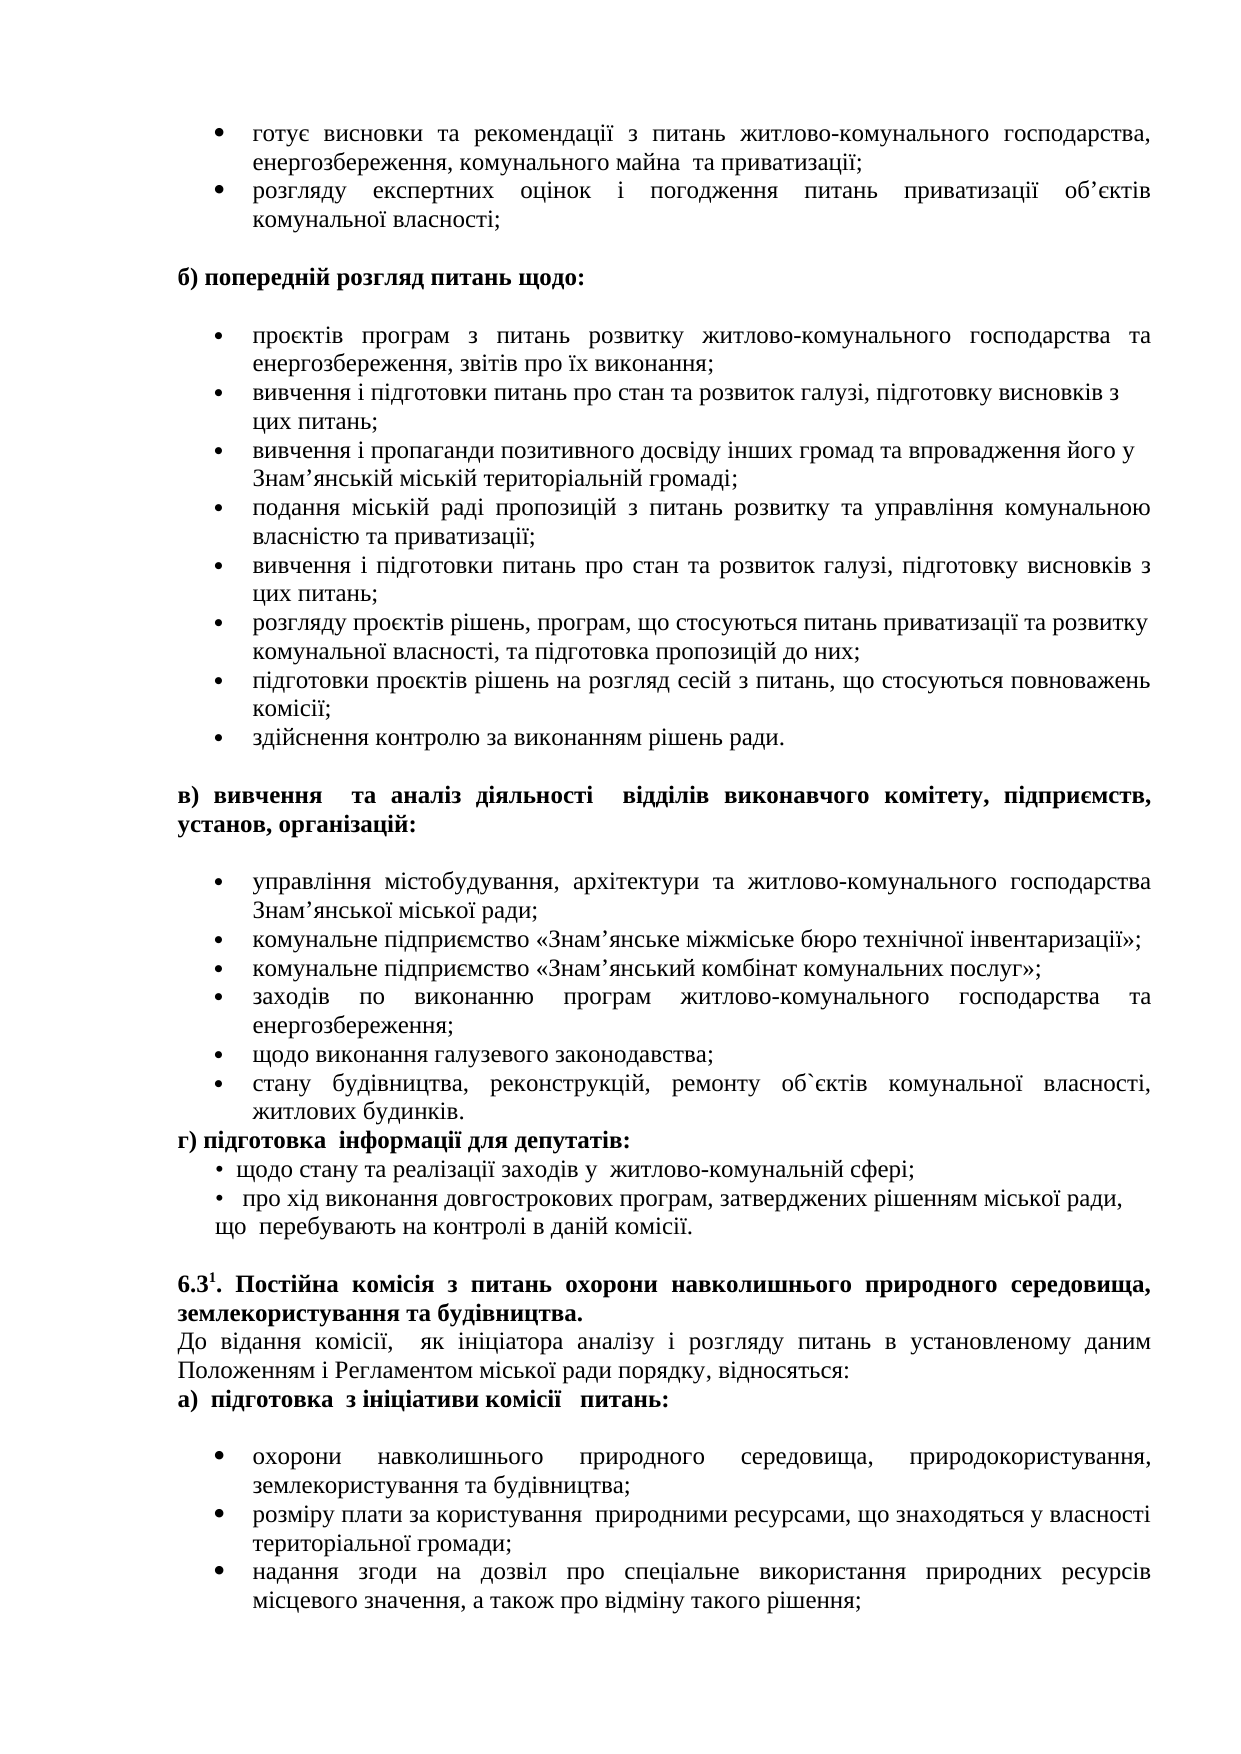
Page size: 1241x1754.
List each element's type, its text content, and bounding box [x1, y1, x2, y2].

text в) вивчення та аналіз діяльності відділів виконавчого комітету, підприємств, установ, організацій: [177, 780, 1152, 838]
text а) підготовка з ініціативи комісії питань: [177, 1384, 1152, 1413]
list вивчення і пропаганди позитивного досвіду інших громад та впровадження його у Знам’янській міській територіальній громаді; [215, 435, 1152, 492]
list вивчення і підготовки питань про стан та розвиток галузі, підготовку висновків з цих питань; [215, 377, 1152, 435]
text б) попередній розгляд питань щодо: [177, 262, 1152, 291]
list готує висновки та рекомендації з питань житлово-комунального господарства, енергозбереження, комунального майна та приватизації; [215, 118, 1152, 176]
text г) підготовка інформації для депутатів: [177, 1125, 1152, 1154]
list розгляду проєктів рішень, програм, що стосуються питань приватизації та розвитку комунальної власності, та підготовка пропозицій до них; [215, 607, 1152, 665]
list вивчення і підготовки питань про стан та розвиток галузі, підготовку висновків з цих питань; [215, 550, 1152, 607]
list управління містобудування, архітектури та житлово-комунального господарства Знам’янської міської ради; [215, 866, 1152, 924]
text До відання комісії, як ініціатора аналізу і розгляду питань в установленому даним Положенням і Регламентом міської ради порядку, відносяться: [177, 1326, 1152, 1384]
list комунальне підприємство «Знам’янський комбінат комунальних послуг»; [215, 953, 1152, 981]
list здійснення контролю за виконанням рішень ради. [215, 722, 1152, 751]
list щодо виконання галузевого законодавства; [215, 1039, 1152, 1068]
list заходів по виконанню програм житлово-комунального господарства та енергозбереження; [215, 981, 1152, 1039]
list надання згоди на дозвіл про спеціальне використання природних ресурсів місцевого значення, а також про відміну такого рішення; [215, 1556, 1152, 1614]
text • щодо стану та реалізації заходів у житлово-комунальній сфері; [215, 1154, 1152, 1183]
list комунальне підприємство «Знам’янське міжміське бюро технічної інвентаризації»; [215, 924, 1152, 953]
text що перебувають на контролі в даній комісії. [215, 1211, 1152, 1240]
list розміру плати за користування природними ресурсами, що знаходяться у власності територіальної громади; [215, 1499, 1152, 1556]
list підготовки проєктів рішень на розгляд сесій з питань, що стосуються повноважень комісії; [215, 665, 1152, 722]
text 6.31. Постійна комісія з питань охорони навколишнього природного середовища, землекористування та будівництва. [177, 1269, 1152, 1326]
list подання міській раді пропозицій з питань розвитку та управління комунальною власністю та приватизації; [215, 492, 1152, 550]
list стану будівництва, реконструкцій, ремонту об`єктів комунальної власності, житлових будинків. [215, 1068, 1152, 1125]
text • про хід виконання довгострокових програм, затверджених рішенням міської ради, [215, 1183, 1152, 1211]
list розгляду експертних оцінок і погодження питань приватизації об’єктів комунальної власності; [215, 176, 1152, 233]
list охорони навколишнього природного середовища, природокористування, землекористування та будівництва; [215, 1441, 1152, 1499]
list проєктів програм з питань розвитку житлово-комунального господарства та енергозбереження, звітів про їх виконання; [215, 320, 1152, 377]
